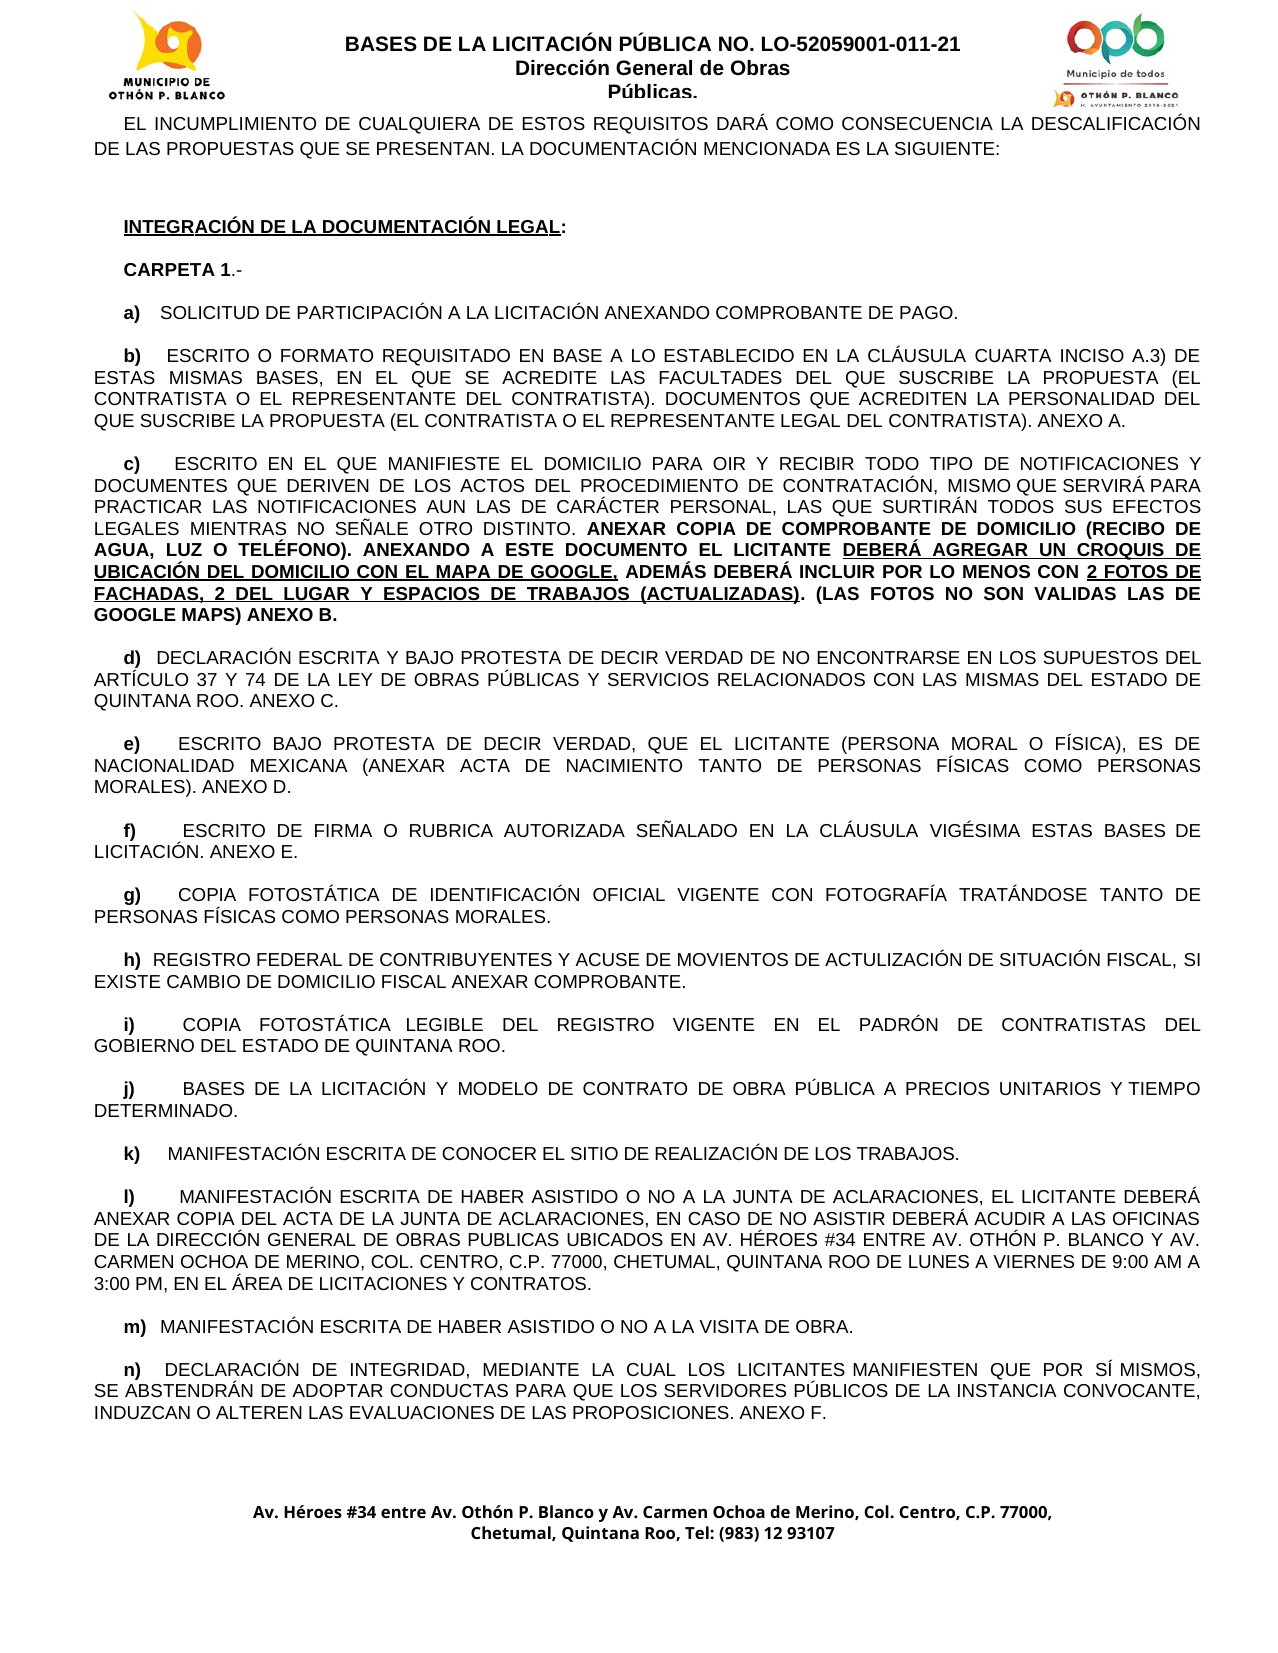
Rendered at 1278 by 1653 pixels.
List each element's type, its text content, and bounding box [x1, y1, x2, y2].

text CARPETA 1.- [94, 259, 1201, 280]
text i) COPIA FOTOSTÁTICA LEGIBLE DEL REGISTRO VIGENTE EN EL PADRÓN DE CONTRATISTAS DEL GOBIERNO DEL ESTADO DE QUINTANA ROO. [94, 1013, 1201, 1057]
picture [1049, 13, 1192, 112]
text g) COPIA FOTOSTÁTICA DE IDENTIFICACIÓN OFICIAL VIGENTE CON FOTOGRAFÍA TRATÁNDOSE TANTO DE PERSONAS FÍSICAS COMO PERSONAS MORALES. [94, 884, 1201, 927]
text k) MANIFESTACIÓN ESCRITA DE CONOCER EL SITIO DE REALIZACIÓN DE LOS TRABAJOS. [94, 1143, 1201, 1164]
text j) BASES DE LA LICITACIÓN Y MODELO DE CONTRATO DE OBRA PÚBLICA A PRECIOS UNITARIOS Y TIEMPO DETERMINADO. [94, 1078, 1201, 1121]
text f) ESCRITO DE FIRMA O RUBRICA AUTORIZADA SEÑALADO EN LA CLÁUSULA VIGÉSIMA ESTAS BASES DE LICITACIÓN. ANEXO E. [94, 819, 1201, 863]
text b) ESCRITO O FORMATO REQUISITADO EN BASE A LO ESTABLECIDO EN LA CLÁUSULA CUARTA INCISO A.3) DE ESTAS MISMAS BASES, EN EL QUE SE ACREDITE LAS FACULTADES DEL QUE SUSCRIBE LA PROPUESTA (EL CONTRATISTA O EL REPRESENTANTE DEL CONTRATISTA). DOCUMENTOS QUE ACREDITEN LA PERSONALIDAD DEL QUE SUSCRIBE LA PROPUESTA (EL CONTRATISTA O EL REPRESENTANTE LEGAL DEL CONTRATISTA). ANEXO A. [94, 345, 1201, 431]
text INTEGRACIÓN DE LA DOCUMENTACIÓN LEGAL: [94, 214, 1201, 237]
text h) REGISTRO FEDERAL DE CONTRIBUYENTES Y ACUSE DE MOVIENTOS DE ACTULIZACIÓN DE SITUACIÓN FISCAL, SI EXISTE CAMBIO DE DOMICILIO FISCAL ANEXAR COMPROBANTE. [94, 949, 1201, 992]
text e) ESCRITO BAJO PROTESTA DE DECIR VERDAD, QUE EL LICITANTE (PERSONA MORAL O FÍSICA), ES DE NACIONALIDAD MEXICANA (ANEXAR ACTA DE NACIMIENTO TANTO DE PERSONAS FÍSICAS COMO PERSONAS MORALES). ANEXO D. [94, 733, 1201, 798]
text m) MANIFESTACIÓN ESCRITA DE HABER ASISTIDO O NO A LA VISITA DE OBRA. [94, 1315, 1201, 1337]
text EL INCUMPLIMIENTO DE CUALQUIERA DE ESTOS REQUISITOS DARÁ COMO CONSECUENCIA LA DESCALIFICACIÓN DE LAS PROPUESTAS QUE SE PRESENTAN. LA DOCUMENTACIÓN MENCIONADA ES LA SIGUIENTE: [94, 112, 1201, 159]
picture [104, 0, 237, 112]
text d) DECLARACIÓN ESCRITA Y BAJO PROTESTA DE DECIR VERDAD DE NO ENCONTRARSE EN LOS SUPUESTOS DEL ARTÍCULO 37 Y 74 DE LA LEY DE OBRAS PÚBLICAS Y SERVICIOS RELACIONADOS CON LAS MISMAS DEL ESTADO DE QUINTANA ROO. ANEXO C. [94, 647, 1201, 712]
text n) DECLARACIÓN DE INTEGRIDAD, MEDIANTE LA CUAL LOS LICITANTES MANIFIESTEN QUE POR SÍ MISMOS, SE ABSTENDRÁN DE ADOPTAR CONDUCTAS PARA QUE LOS SERVIDORES PÚBLICOS DE LA INSTANCIA CONVOCANTE, INDUZCAN O ALTEREN LAS EVALUACIONES DE LAS PROPOSICIONES. ANEXO F. [94, 1358, 1201, 1423]
text l) MANIFESTACIÓN ESCRITA DE HABER ASISTIDO O NO A LA JUNTA DE ACLARACIONES, EL LICITANTE DEBERÁ ANEXAR COPIA DEL ACTA DE LA JUNTA DE ACLARACIONES, EN CASO DE NO ASISTIR DEBERÁ ACUDIR A LAS OFICINAS DE LA DIRECCIÓN GENERAL DE OBRAS PUBLICAS UBICADOS EN AV. HÉROES #34 ENTRE AV. OTHÓN P. BLANCO Y AV. CARMEN OCHOA DE MERINO, COL. CENTRO, C.P. 77000, CHETUMAL, QUINTANA ROO DE LUNES A VIERNES DE 9:00 AM A 3:00 PM, EN EL ÁREA DE LICITACIONES Y CONTRATOS. [94, 1186, 1201, 1294]
text c) ESCRITO EN EL QUE MANIFIESTE EL DOMICILIO PARA OIR Y RECIBIR TODO TIPO DE NOTIFICACIONES Y DOCUMENTES QUE DERIVEN DE LOS ACTOS DEL PROCEDIMIENTO DE CONTRATACIÓN, MISMO QUE SERVIRÁ PARA PRACTICAR LAS NOTIFICACIONES AUN LAS DE CARÁCTER PERSONAL, LAS QUE SURTIRÁN TODOS SUS EFECTOS LEGALES MIENTRAS NO SEÑALE OTRO DISTINTO. ANEXAR COPIA DE COMPROBANTE DE DOMICILIO (RECIBO DE AGUA, LUZ O TELÉFONO). ANEXANDO A ESTE DOCUMENTO EL LICITANTE DEBERÁ AGREGAR UN CROQUIS DE UBICACIÓN DEL DOMICILIO CON EL MAPA DE GOOGLE, ADEMÁS DEBERÁ INCLUIR POR LO MENOS CON 2 FOTOS DE FACHADAS, 2 DEL LUGAR Y ESPACIOS DE TRABAJOS (ACTUALIZADAS). (LAS FOTOS NO SON VALIDAS LAS DE GOOGLE MAPS) ANEXO B. [94, 453, 1201, 625]
text a) SOLICITUD DE PARTICIPACIÓN A LA LICITACIÓN ANEXANDO COMPROBANTE DE PAGO. [94, 302, 1201, 323]
